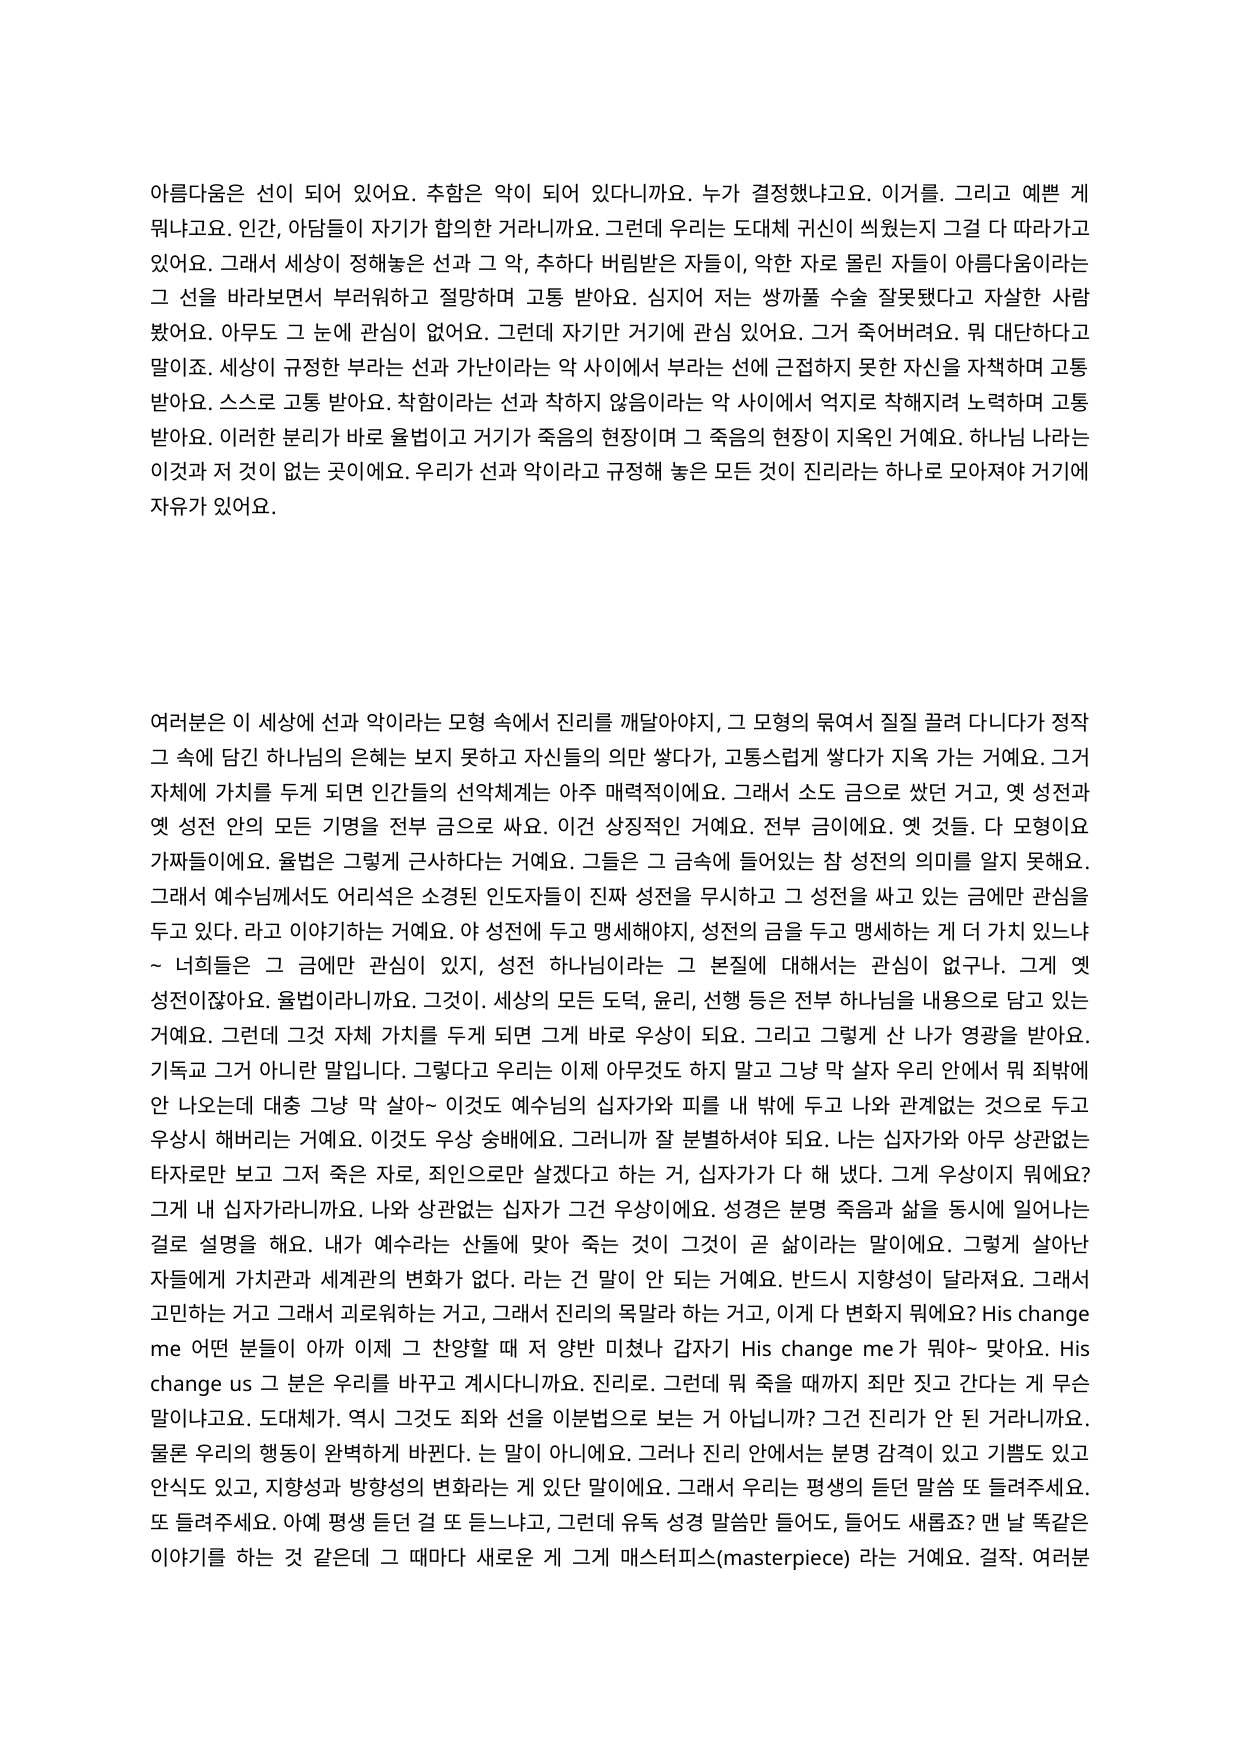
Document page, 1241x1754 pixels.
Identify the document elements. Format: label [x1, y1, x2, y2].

text [150, 706, 1090, 1571]
text [150, 177, 1090, 521]
